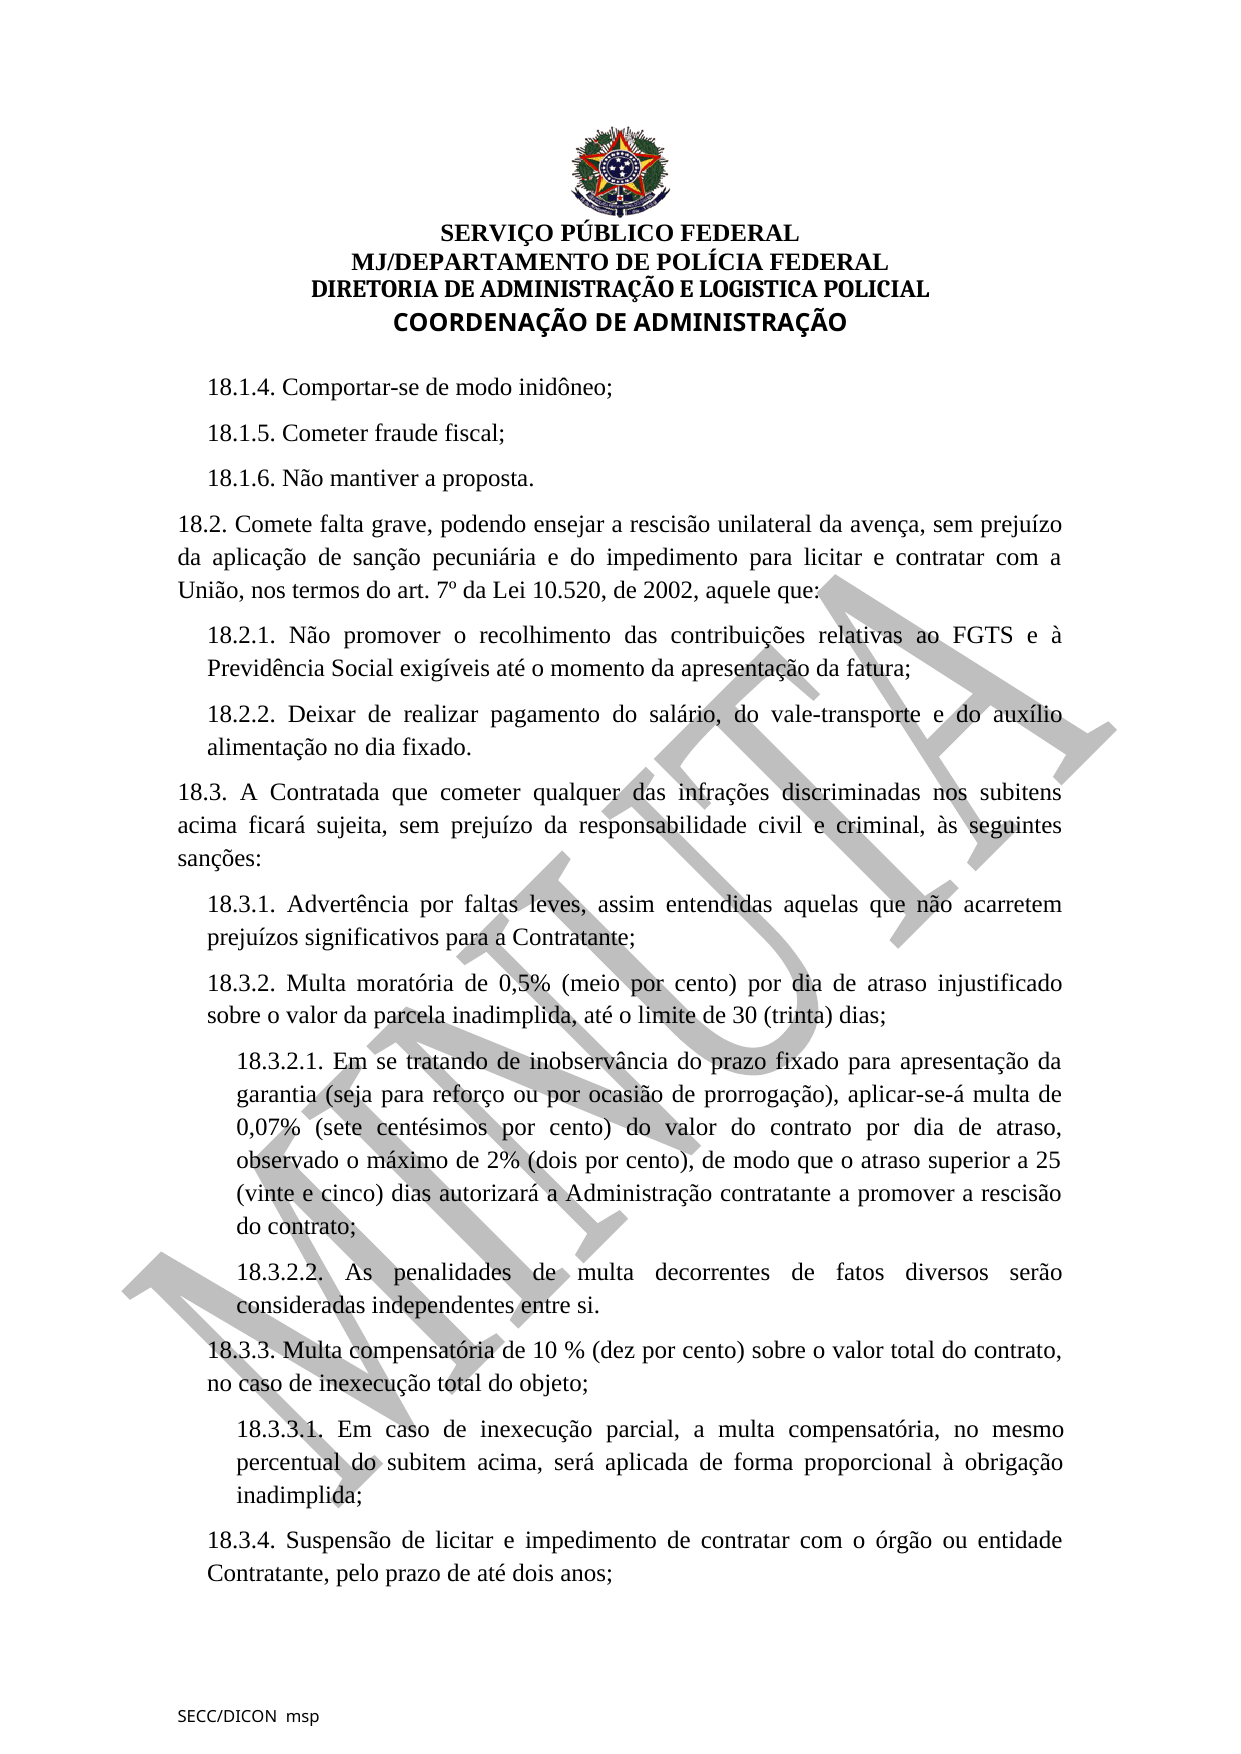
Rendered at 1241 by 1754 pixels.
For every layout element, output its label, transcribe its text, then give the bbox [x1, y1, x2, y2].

text 18.2.1. Não promover o recolhimento das contribuições relativas ao FGTS e à Previdência Social exigíveis até o momento da apresentação da fatura; [207, 620, 1063, 682]
text 18.3.3. Multa compensatória de 10 % (dez por cento) sobre o valor total do contrato, no caso de inexecução total do objeto; [207, 1335, 1063, 1397]
picture [566, 123, 675, 218]
text 18.3.2. Multa moratória de 0,5% (meio por cento) por dia de atraso injustificado sobre o valor da parcela inadimplida, até o limite de 30 (trinta) dias; [207, 968, 1063, 1029]
text 18.3.4. Suspensão de licitar e impedimento de contratar com o órgão ou entidade Contratante, pelo prazo de até dois anos; [207, 1525, 1063, 1587]
text 18.1.4. Comportar-se de modo inidôneo; [207, 372, 1063, 401]
text 18.3.3.1. Em caso de inexecução parcial, a multa compensatória, no mesmo percentual do subitem acima, será aplicada de forma proporcional à obrigação inadimplida; [236, 1414, 1065, 1509]
text 18.3.2.1. Em se tratando de inobservância do prazo fixado para apresentação da garantia (seja para reforço ou por ocasião de prorrogação), aplicar-se-á multa de 0,07% (sete centésimos por cento) do valor do contrato por dia de atraso, observado o máximo de 2% (dois por cento), de modo que o atraso superior a 25 (vinte e cinco) dias autorizará a Administração contratante a promover a rescisão do contrato; [236, 1046, 1063, 1240]
text 18.3.1. Advertência por faltas leves, assim entendidas aquelas que não acarretem prejuízos significativos para a Contratante; [207, 889, 1063, 951]
text 18.1.6. Não mantiver a proposta. [207, 463, 1063, 492]
text 18.1.5. Cometer fraude fiscal; [207, 418, 1063, 447]
text 18.3.2.2. As penalidades de multa decorrentes de fatos diversos serão consideradas independentes entre si. [236, 1257, 1063, 1318]
text 18.2. Comete falta grave, podendo ensejar a rescisão unilateral da avença, sem prejuízo da aplicação de sanção pecuniária e do impedimento para licitar e contratar com a União, nos termos do art. 7º da Lei 10.520, de 2002, aquele que: [177, 509, 1063, 604]
text 18.3. A Contratada que cometer qualquer das infrações discriminadas nos subitens acima ficará sujeita, sem prejuízo da responsabilidade civil e criminal, às seguintes sanções: [177, 777, 1063, 872]
text 18.2.2. Deixar de realizar pagamento do salário, do vale-transporte e do auxílio alimentação no dia fixado. [207, 699, 1063, 761]
